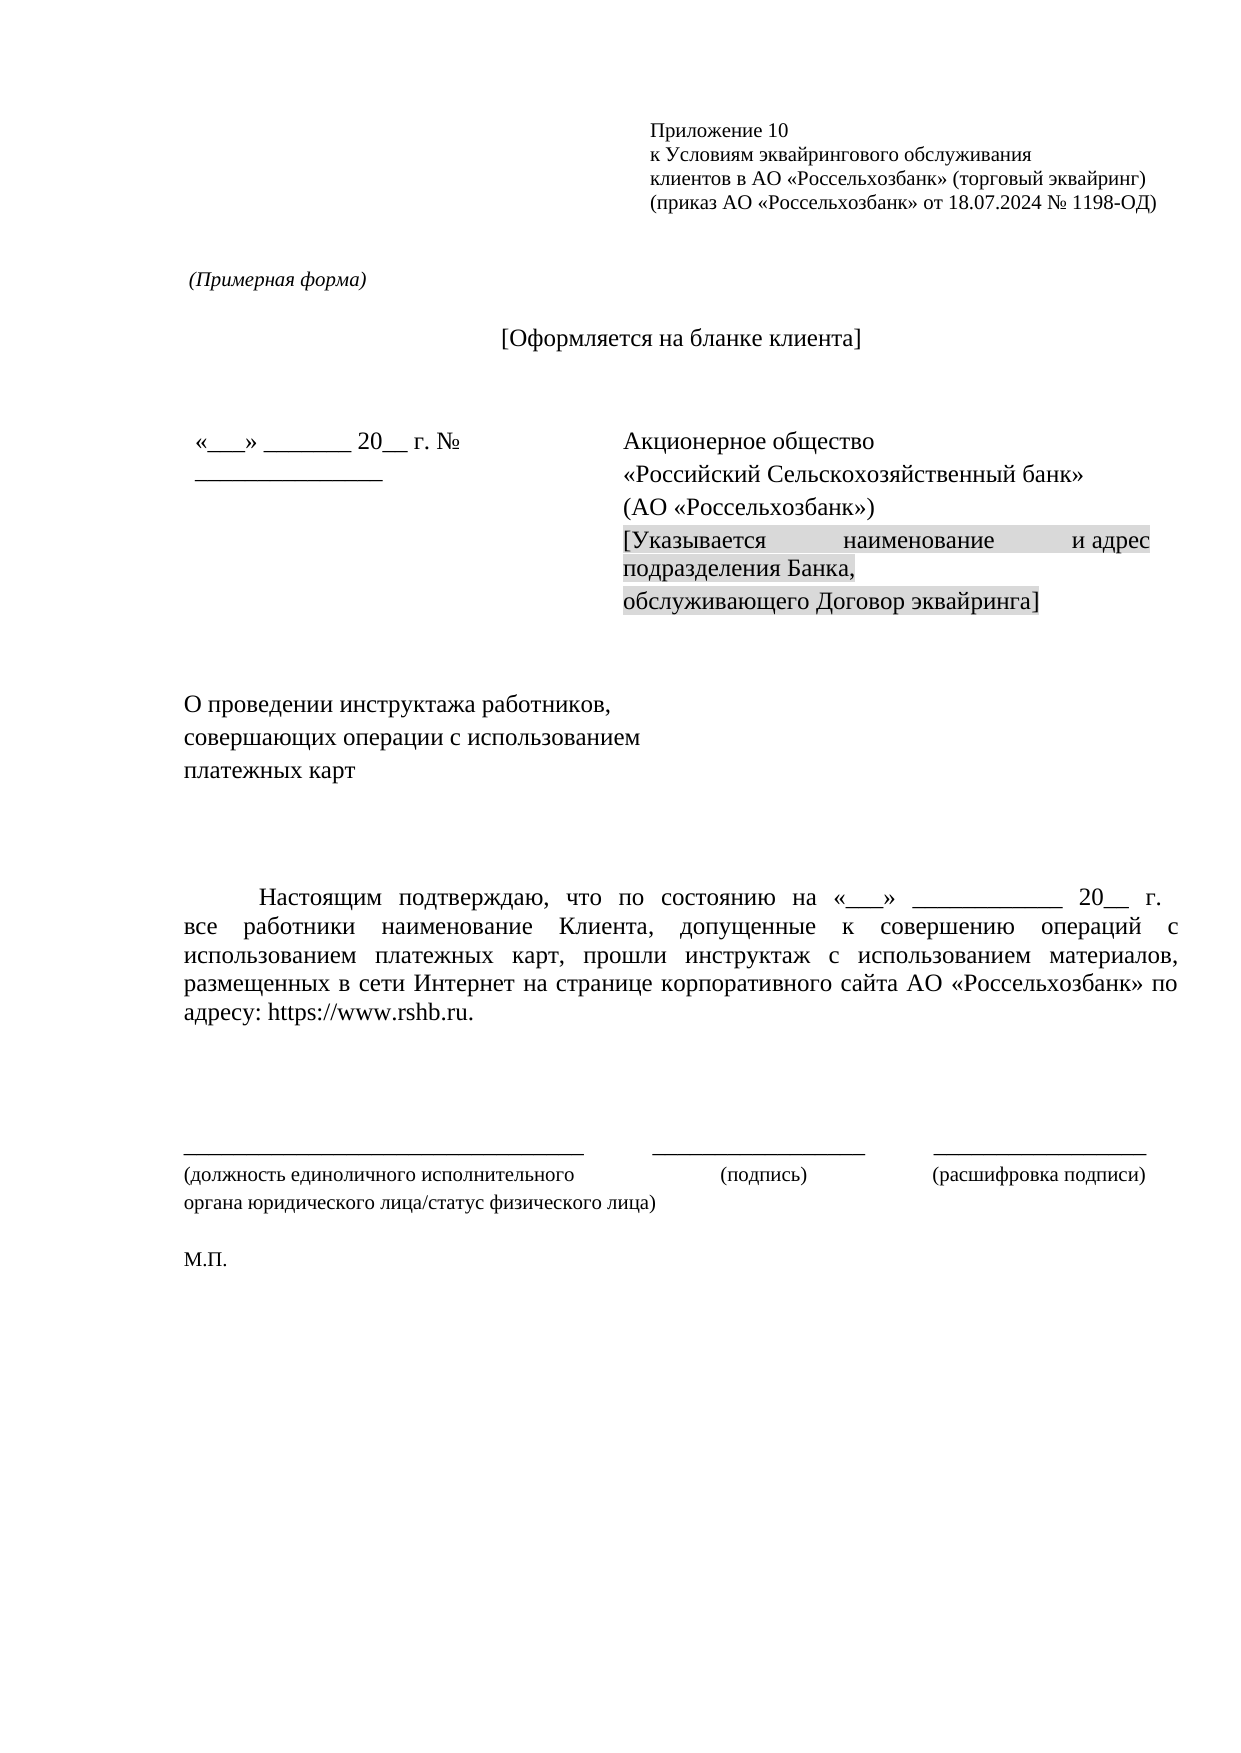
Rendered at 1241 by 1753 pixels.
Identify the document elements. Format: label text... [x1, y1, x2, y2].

text платежных карт [183, 755, 1179, 784]
table_header Акционерное общество «Российский Сельскохозяйственный банк» (АО «Россельхозбанк») [Указывается наименование и адрес подразделения Банка, обслуживающего Договор эквайринга] [605, 422, 1163, 652]
text Приложение 10 [650, 118, 1181, 142]
text [Оформляется на бланке клиента] [183, 323, 1179, 352]
table_header «___» _______ 20__ г. № _______________ [177, 422, 605, 652]
text совершающих операции с использованием [183, 722, 1179, 751]
text клиентов в АО «Россельхозбанк» (торговый эквайринг) [650, 166, 1181, 190]
text Настоящим подтверждаю, что по состоянию на «___» ____________ 20__ г. все работники наименование Клиента, допущенные к совершению операций с использованием платежных карт, прошли инструктаж с использованием материалов, размещенных в сети Интернет на странице корпоративного сайта АО «Россельхозбанк» по адресу: https://www.rshb.ru. [183, 882, 1179, 1026]
text (приказ АО «Россельхозбанк» от 18.07.2024 № 1198-ОД) [650, 190, 1211, 214]
text (Примерная форма) [183, 267, 1179, 291]
text ________________________________ _________________ _________________ [183, 1129, 1179, 1158]
text М.П. [183, 1246, 1179, 1271]
text органа юридического лица/статус физического лица) [183, 1190, 1179, 1214]
text к Условиям эквайрингового обслуживания [650, 142, 1181, 166]
text (должность единоличного исполнительного (подпись) (расшифровка подписи) [183, 1162, 1179, 1186]
text О проведении инструктажа работников, [183, 689, 1179, 718]
